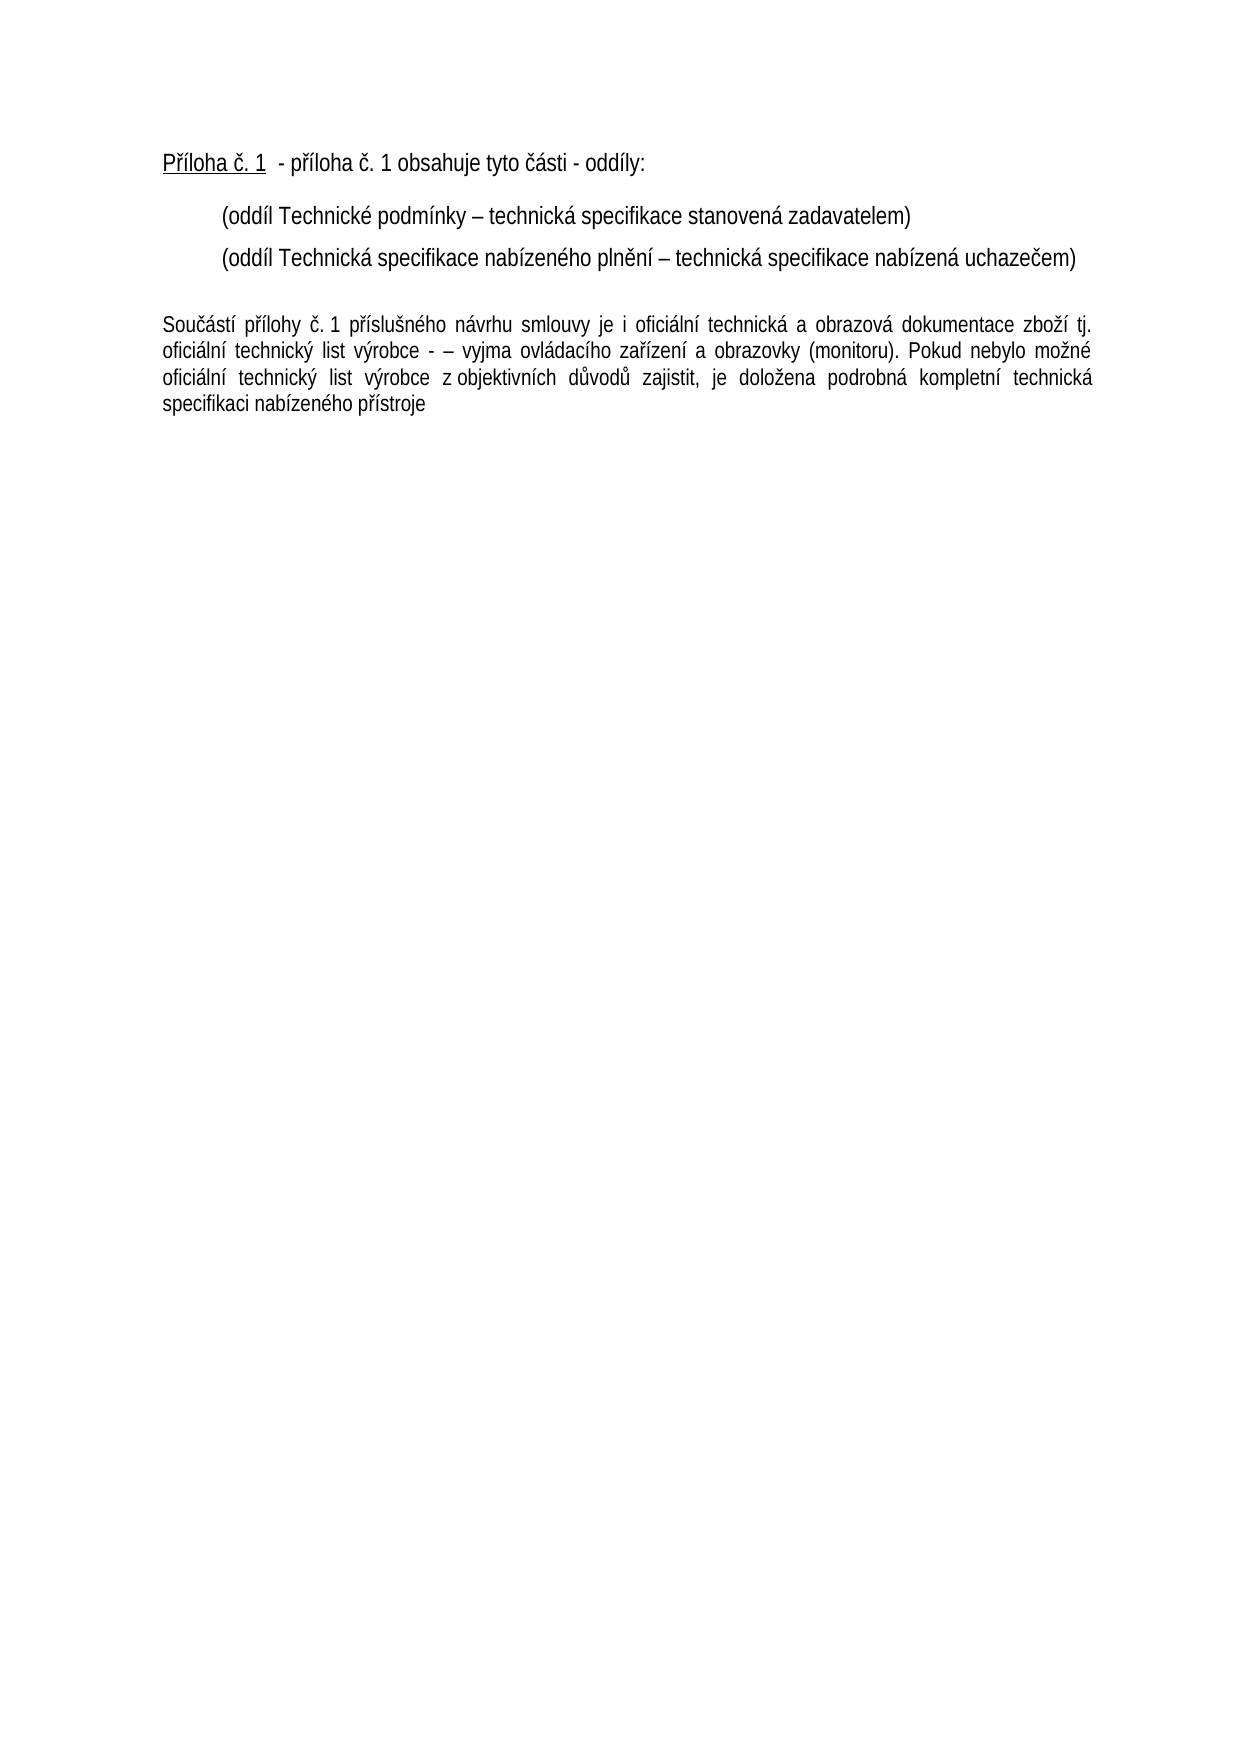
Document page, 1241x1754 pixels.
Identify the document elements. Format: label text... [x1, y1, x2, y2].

text Příloha č. 1 - příloha č. 1 obsahuje tyto části - oddíly: [162, 148, 1093, 176]
text (oddíl Technické podmínky – technická specifikace stanovená zadavatelem) [222, 201, 1093, 230]
text (oddíl Technická specifikace nabízeného plnění – technická specifikace nabízená uchazečem) [222, 242, 1093, 271]
list Součástí přílohy č. 1 příslušného návrhu smlouvy je i oficiální technická a obrazová dokumentace zboží tj. oficiální technický list výrobce - – vyjma ovládacího zařízení a obrazovky (monitoru). Pokud nebylo možné oficiální technický list výrobce z objektivních důvodů zajistit, je doložena podrobná kompletní technická specifikaci nabízeného přístroje [162, 311, 1093, 416]
